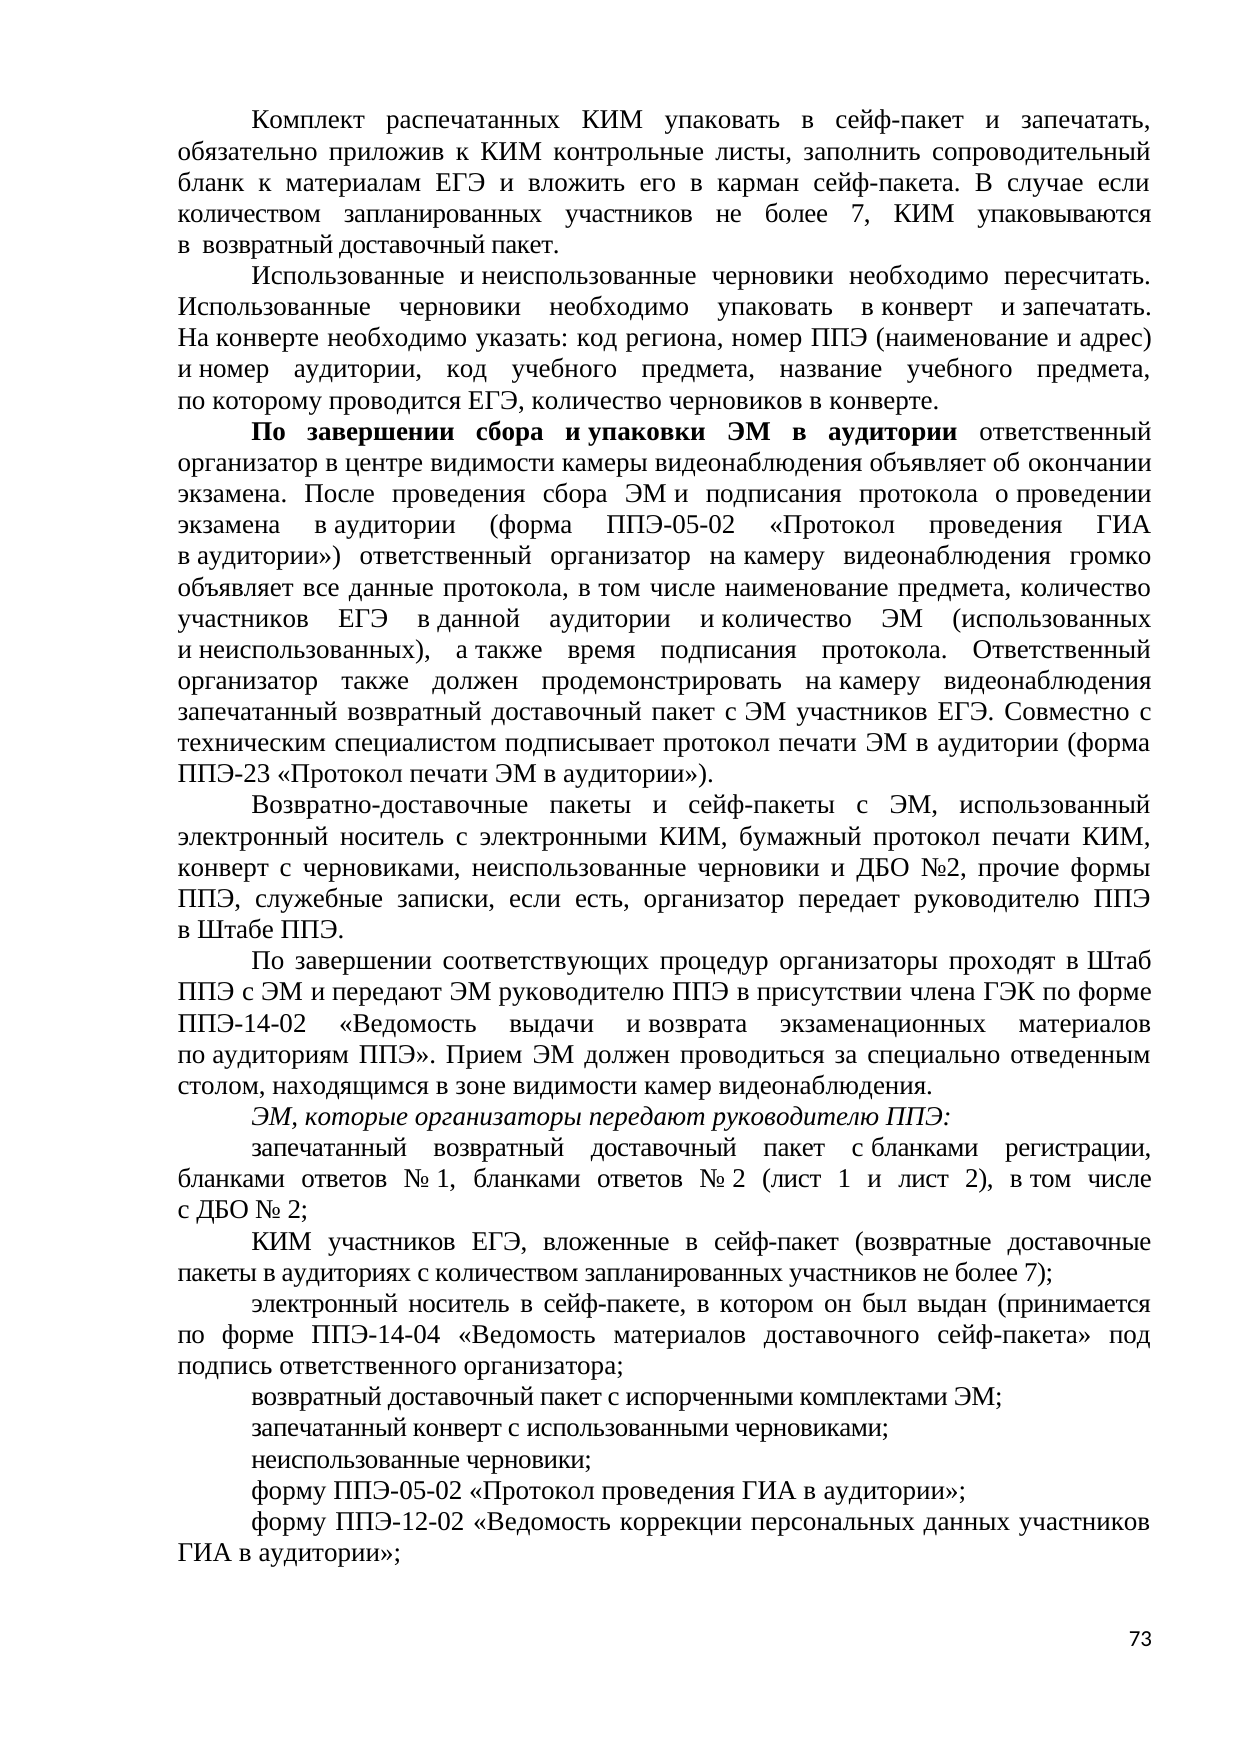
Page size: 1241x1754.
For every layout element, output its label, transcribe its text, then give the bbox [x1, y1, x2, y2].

text электронный носитель в сейф-пакете, в котором он был выдан (принимается по форме ППЭ-14-04 «Ведомость материалов доставочного сейф-пакета» под подпись ответственного организатора; [177, 1287, 1152, 1380]
text КИМ участников ЕГЭ, вложенные в сейф-пакет (возвратные доставочные пакеты в аудиториях с количеством запланированных участников не более 7); [177, 1225, 1152, 1287]
text Возвратно-доставочные пакеты и сейф-пакеты с ЭМ, использованный электронный носитель с электронными КИМ, бумажный протокол печати КИМ, конверт с черновиками, неиспользованные черновики и ДБО №2, прочие формы ППЭ, служебные записки, если есть, организатор передает руководителю ППЭ в Штабе ППЭ. [177, 789, 1152, 944]
text запечатанный возвратный доставочный пакет с бланками регистрации, бланками ответов № 1, бланками ответов № 2 (лист 1 и лист 2), в том числе с ДБО № 2; [177, 1131, 1152, 1225]
text форму ППЭ-05-02 «Протокол проведения ГИА в аудитории»; [177, 1474, 1152, 1505]
text форму ППЭ-12-02 «Ведомость коррекции персональных данных участников ГИА в аудитории»; [177, 1505, 1152, 1567]
text запечатанный конверт с использованными черновиками; [177, 1412, 1152, 1443]
text Использованные и неиспользованные черновики необходимо пересчитать. Использованные черновики необходимо упаковать в конверт и запечатать. На конверте необходимо указать: код региона, номер ППЭ (наименование и адрес) и номер аудитории, код учебного предмета, название учебного предмета, по которому проводится ЕГЭ, количество черновиков в конверте. [177, 259, 1152, 415]
text возвратный доставочный пакет с испорченными комплектами ЭМ; [177, 1380, 1152, 1412]
text неиспользованные черновики; [177, 1443, 1152, 1474]
text ЭМ, которые организаторы передают руководителю ППЭ: [177, 1100, 1152, 1131]
text Комплект распечатанных КИМ упаковать в сейф-пакет и запечатать, обязательно приложив к КИМ контрольные листы, заполнить сопроводительный бланк к материалам ЕГЭ и вложить его в карман сейф-пакета. В случае если количеством запланированных участников не более 7, КИМ упаковываются в возвратный доставочный пакет. [177, 103, 1152, 259]
text По завершении соответствующих процедур организаторы проходят в Штаб ППЭ с ЭМ и передают ЭМ руководителю ППЭ в присутствии члена ГЭК по форме ППЭ-14-02 «Ведомость выдачи и возврата экзаменационных материалов по аудиториям ППЭ». Прием ЭМ должен проводиться за специально отведенным столом, находящимся в зоне видимости камер видеонаблюдения. [177, 944, 1152, 1100]
text По завершении сбора и упаковки ЭМ в аудитории ответственный организатор в центре видимости камеры видеонаблюдения объявляет об окончании экзамена. После проведения сбора ЭМ и подписания протокола о проведении экзамена в аудитории (форма ППЭ-05-02 «Протокол проведения ГИА в аудитории») ответственный организатор на камеру видеонаблюдения громко объявляет все данные протокола, в том числе наименование предмета, количество участников ЕГЭ в данной аудитории и количество ЭМ (использованных и неиспользованных), а также время подписания протокола. Ответственный организатор также должен продемонстрировать на камеру видеонаблюдения запечатанный возвратный доставочный пакет с ЭМ участников ЕГЭ. Совместно с техническим специалистом подписывает протокол печати ЭМ в аудитории (форма ППЭ-23 «Протокол печати ЭМ в аудитории»). [177, 415, 1152, 789]
